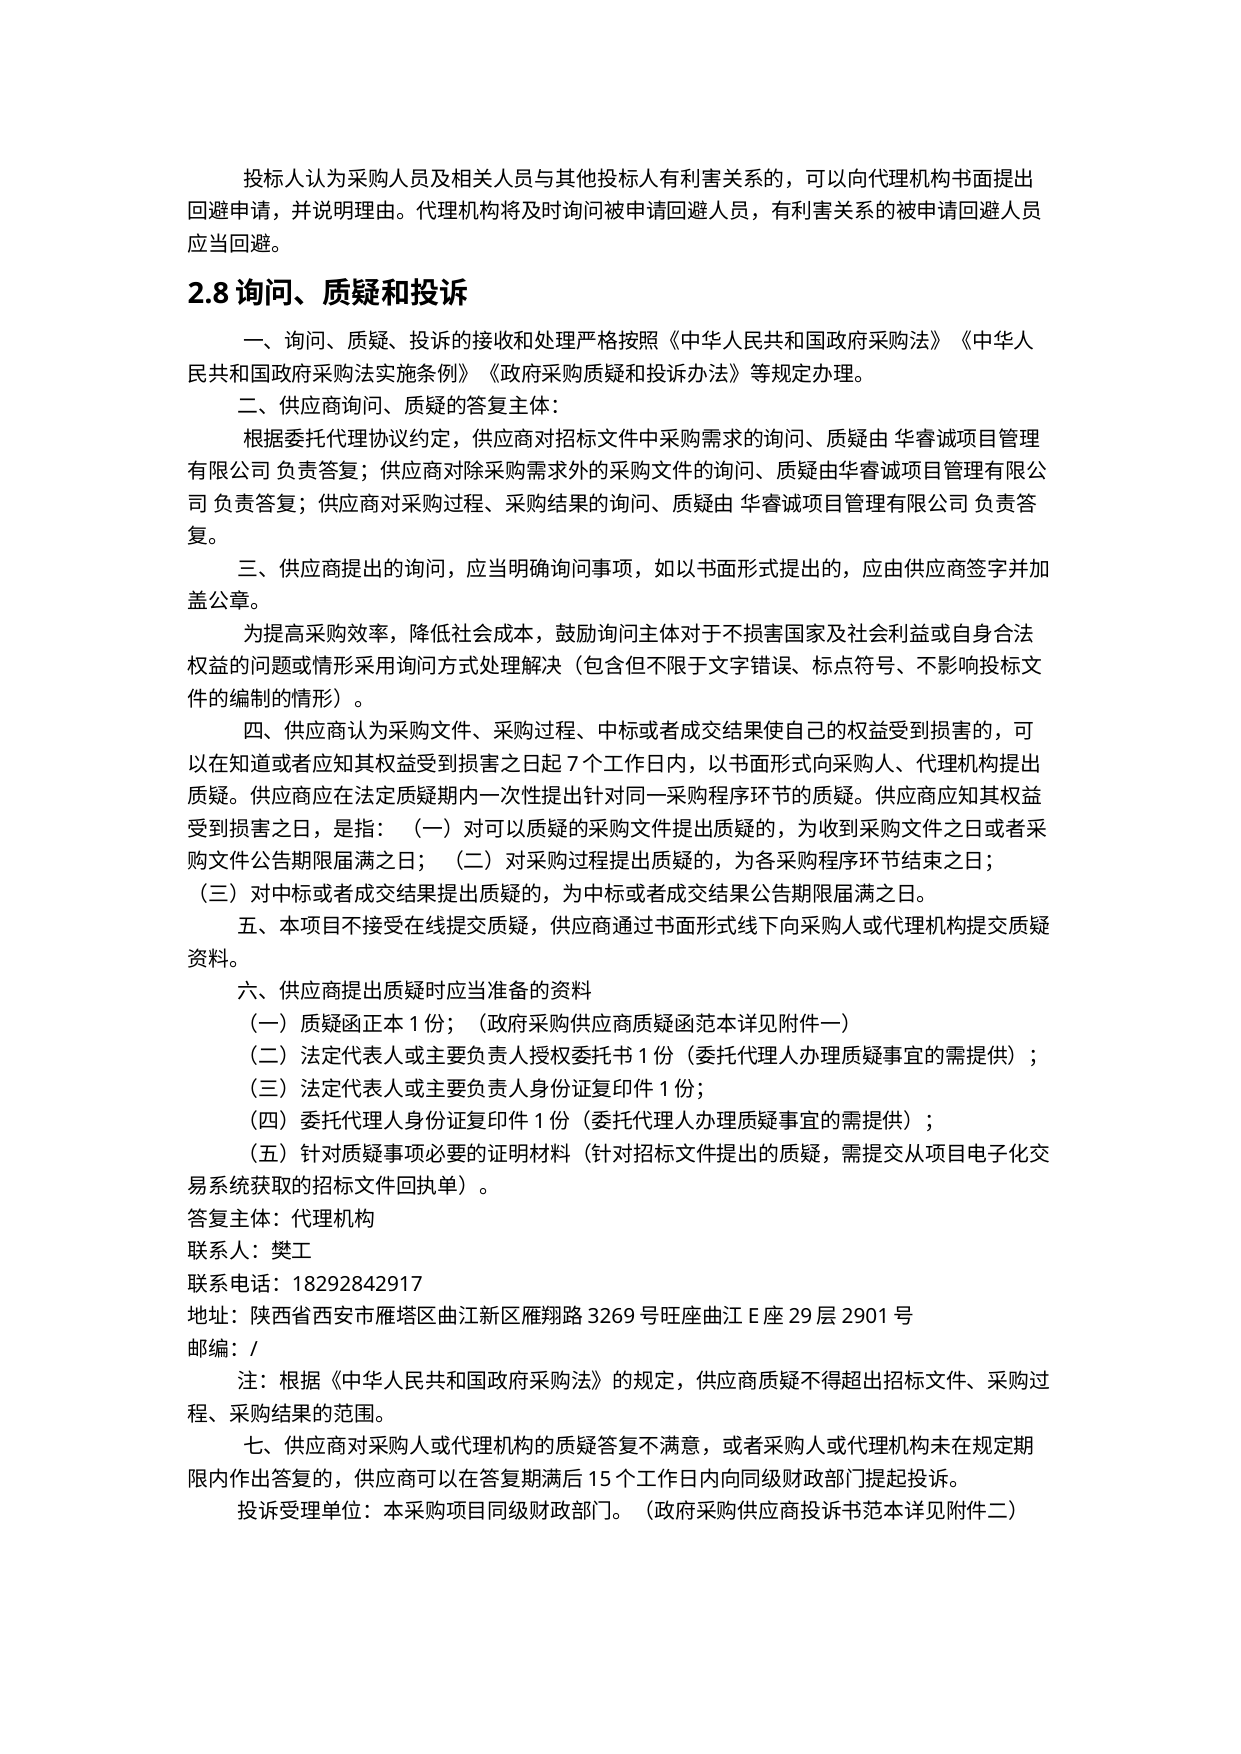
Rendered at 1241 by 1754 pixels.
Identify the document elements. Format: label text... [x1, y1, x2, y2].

text （二）法定代表人或主要负责人授权委托书1份（委托代理人办理质疑事宜的需提供）； [187, 1039, 1053, 1072]
text 联系电话：18292842917 [187, 1267, 1053, 1299]
text （四）委托代理人身份证复印件1份（委托代理人办理质疑事宜的需提供）； [187, 1104, 1053, 1137]
text 三、供应商提出的询问，应当明确询问事项，如以书面形式提出的，应由供应商签字并加盖公章。 [187, 552, 1053, 617]
text 四、供应商认为采购文件、采购过程、中标或者成交结果使自己的权益受到损害的，可以在知道或者应知其权益受到损害之日起7个工作日内，以书面形式向采购人、代理机构提出质疑。供应商应在法定质疑期内一次性提出针对同一采购程序环节的质疑。供应商应知其权益受到损害之日，是指： （一）对可以质疑的采购文件提出质疑的，为收到采购文件之日或者采购文件公告期限届满之日； （二）对采购过程提出质疑的，为各采购程序环节结束之日； （三）对中标或者成交结果提出质疑的，为中标或者成交结果公告期限届满之日。 [187, 714, 1053, 909]
text 答复主体：代理机构 [187, 1202, 1053, 1234]
text 七、供应商对采购人或代理机构的质疑答复不满意，或者采购人或代理机构未在规定期限内作出答复的，供应商可以在答复期满后15个工作日内向同级财政部门提起投诉。 [187, 1429, 1053, 1494]
text 投标人认为采购人员及相关人员与其他投标人有利害关系的，可以向代理机构书面提出回避申请，并说明理由。代理机构将及时询问被申请回避人员，有利害关系的被申请回避人员应当回避。 [187, 162, 1053, 259]
text 为提高采购效率，降低社会成本，鼓励询问主体对于不损害国家及社会利益或自身合法权益的问题或情形采用询问方式处理解决（包含但不限于文字错误、标点符号、不影响投标文件的编制的情形）。 [187, 617, 1053, 714]
text 2.8询问、质疑和投诉 [187, 259, 1053, 324]
text （一）质疑函正本1份；（政府采购供应商质疑函范本详见附件一） [187, 1007, 1053, 1039]
text 六、供应商提出质疑时应当准备的资料 [187, 974, 1053, 1007]
text 联系人：樊工 [187, 1234, 1053, 1267]
text 一、询问、质疑、投诉的接收和处理严格按照《中华人民共和国政府采购法》《中华人民共和国政府采购法实施条例》《政府采购质疑和投诉办法》等规定办理。 [187, 324, 1053, 389]
text 根据委托代理协议约定，供应商对招标文件中采购需求的询问、质疑由 华睿诚项目管理有限公司 负责答复；供应商对除采购需求外的采购文件的询问、质疑由华睿诚项目管理有限公司 负责答复；供应商对采购过程、采购结果的询问、质疑由 华睿诚项目管理有限公司 负责答复。 [187, 422, 1053, 552]
text 注：根据《中华人民共和国政府采购法》的规定，供应商质疑不得超出招标文件、采购过程、采购结果的范围。 [187, 1364, 1053, 1429]
text 二、供应商询问、质疑的答复主体： [187, 389, 1053, 422]
text 五、本项目不接受在线提交质疑，供应商通过书面形式线下向采购人或代理机构提交质疑资料。 [187, 909, 1053, 974]
text 邮编：/ [187, 1332, 1053, 1364]
text （五）针对质疑事项必要的证明材料（针对招标文件提出的质疑，需提交从项目电子化交易系统获取的招标文件回执单）。 [187, 1137, 1053, 1202]
text 地址：陕西省西安市雁塔区曲江新区雁翔路3269号旺座曲江E座29层2901号 [187, 1299, 1053, 1332]
text （三）法定代表人或主要负责人身份证复印件1份； [187, 1072, 1053, 1104]
text 投诉受理单位：本采购项目同级财政部门。（政府采购供应商投诉书范本详见附件二） [187, 1494, 1053, 1527]
